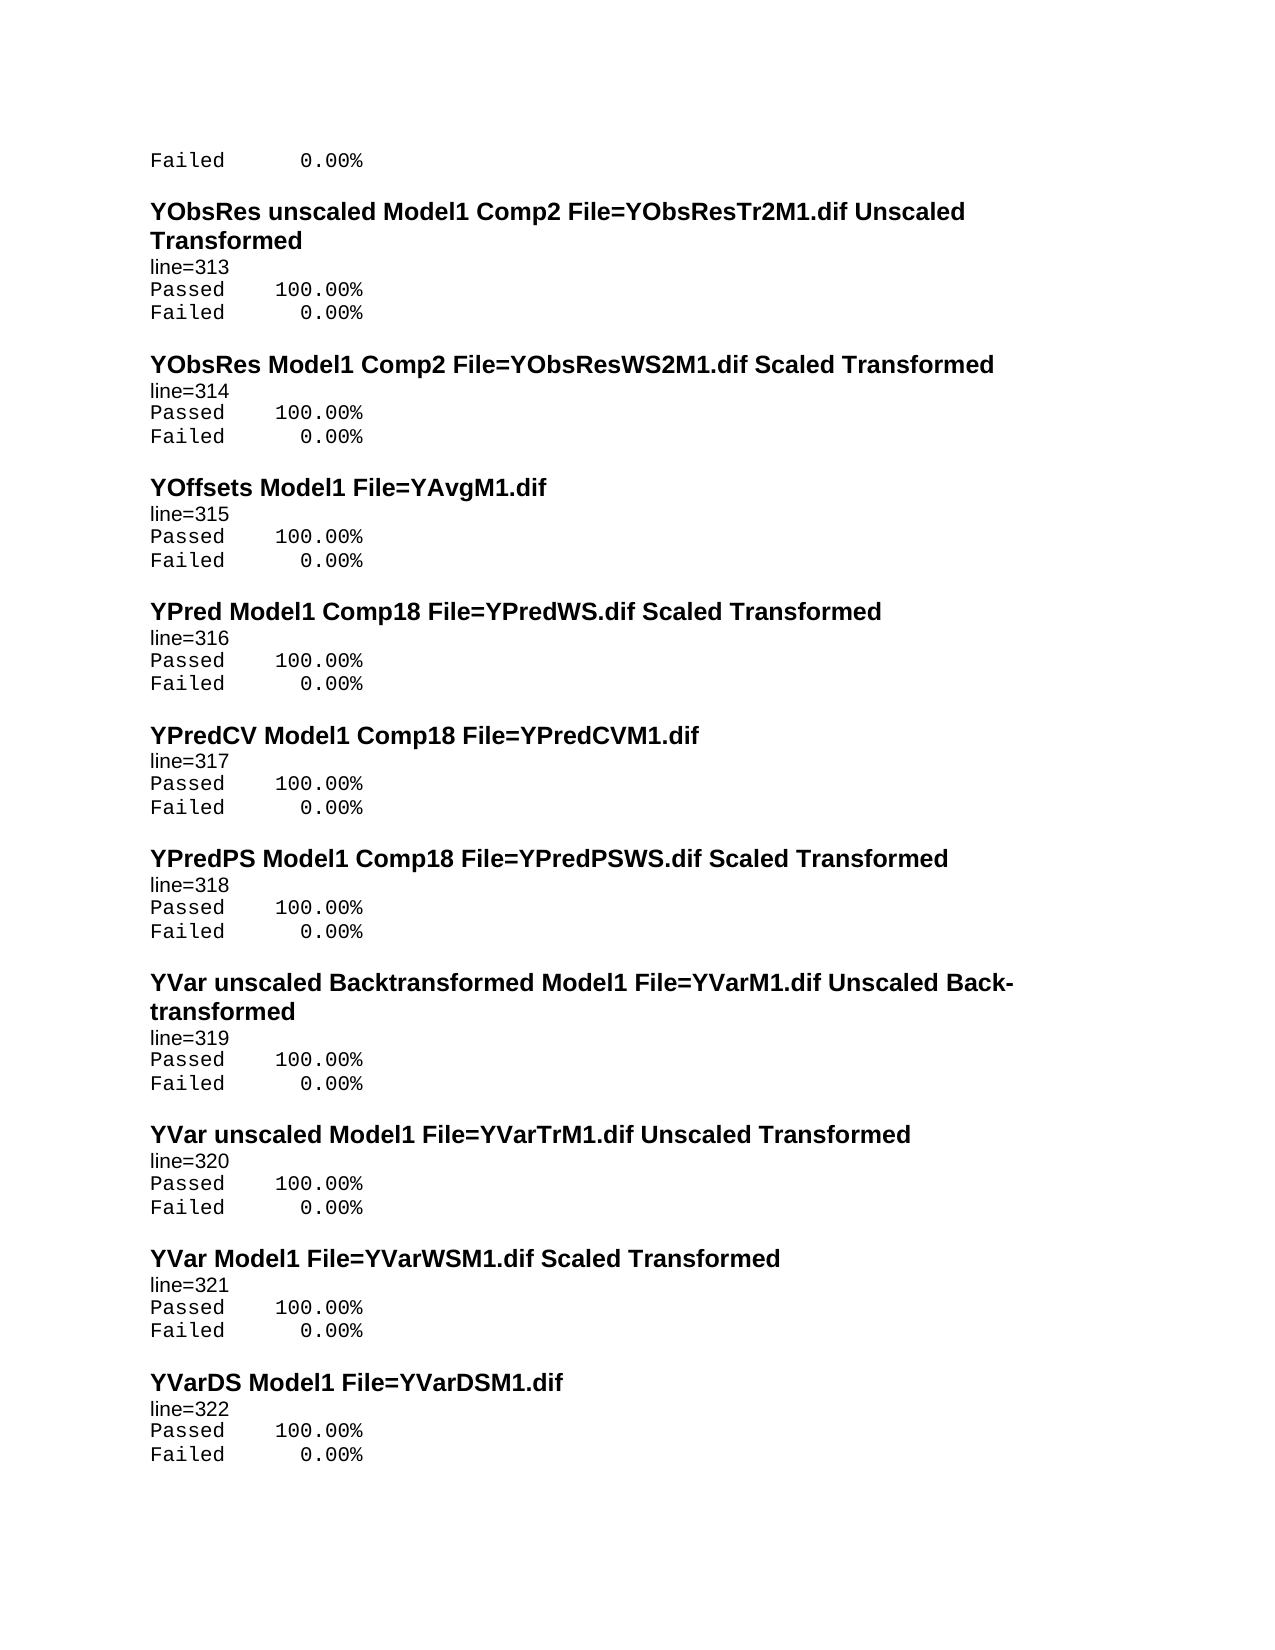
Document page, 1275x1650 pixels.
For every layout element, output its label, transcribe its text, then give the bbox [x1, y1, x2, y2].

text YVar unscaled Model1 File=YVarTrM1.dif Unscaled Transformed [150, 1120, 1125, 1149]
text line=318 [150, 873, 1125, 897]
text line=313 [150, 255, 1125, 279]
text Passed 100.00% [150, 650, 1125, 673]
text Failed 0.00% [150, 921, 1125, 944]
text Failed 0.00% [150, 1197, 1125, 1220]
text Failed 0.00% [150, 150, 1125, 174]
text Failed 0.00% [150, 426, 1125, 450]
text YPredPS Model1 Comp18 File=YPredPSWS.dif Scaled Transformed [150, 844, 1125, 873]
text Failed 0.00% [150, 1320, 1125, 1344]
text line=319 [150, 1025, 1125, 1049]
text Passed 100.00% [150, 1420, 1125, 1444]
text Passed 100.00% [150, 1297, 1125, 1320]
text YVarDS Model1 File=YVarDSM1.dif [150, 1368, 1125, 1396]
text line=320 [150, 1149, 1125, 1173]
text line=315 [150, 502, 1125, 526]
text YPredCV Model1 Comp18 File=YPredCVM1.dif [150, 721, 1125, 749]
text Passed 100.00% [150, 526, 1125, 550]
text Failed 0.00% [150, 1444, 1125, 1468]
text Passed 100.00% [150, 897, 1125, 921]
text Passed 100.00% [150, 1173, 1125, 1197]
text Passed 100.00% [150, 279, 1125, 302]
text line=321 [150, 1273, 1125, 1297]
text line=317 [150, 749, 1125, 773]
text Failed 0.00% [150, 673, 1125, 697]
text YVar unscaled Backtransformed Model1 File=YVarM1.dif Unscaled Back-transformed [150, 968, 1125, 1025]
text YObsRes Model1 Comp2 File=YObsResWS2M1.dif Scaled Transformed [150, 350, 1125, 378]
text Failed 0.00% [150, 302, 1125, 326]
text Passed 100.00% [150, 402, 1125, 426]
text line=316 [150, 626, 1125, 650]
text Failed 0.00% [150, 550, 1125, 573]
text YVar Model1 File=YVarWSM1.dif Scaled Transformed [150, 1244, 1125, 1273]
text line=322 [150, 1396, 1125, 1420]
text Passed 100.00% [150, 1049, 1125, 1073]
text Failed 0.00% [150, 797, 1125, 821]
text YOffsets Model1 File=YAvgM1.dif [150, 473, 1125, 502]
text Passed 100.00% [150, 773, 1125, 797]
text YPred Model1 Comp18 File=YPredWS.dif Scaled Transformed [150, 597, 1125, 626]
text YObsRes unscaled Model1 Comp2 File=YObsResTr2M1.dif Unscaled Transformed [150, 197, 1125, 255]
text line=314 [150, 378, 1125, 402]
text Failed 0.00% [150, 1073, 1125, 1097]
